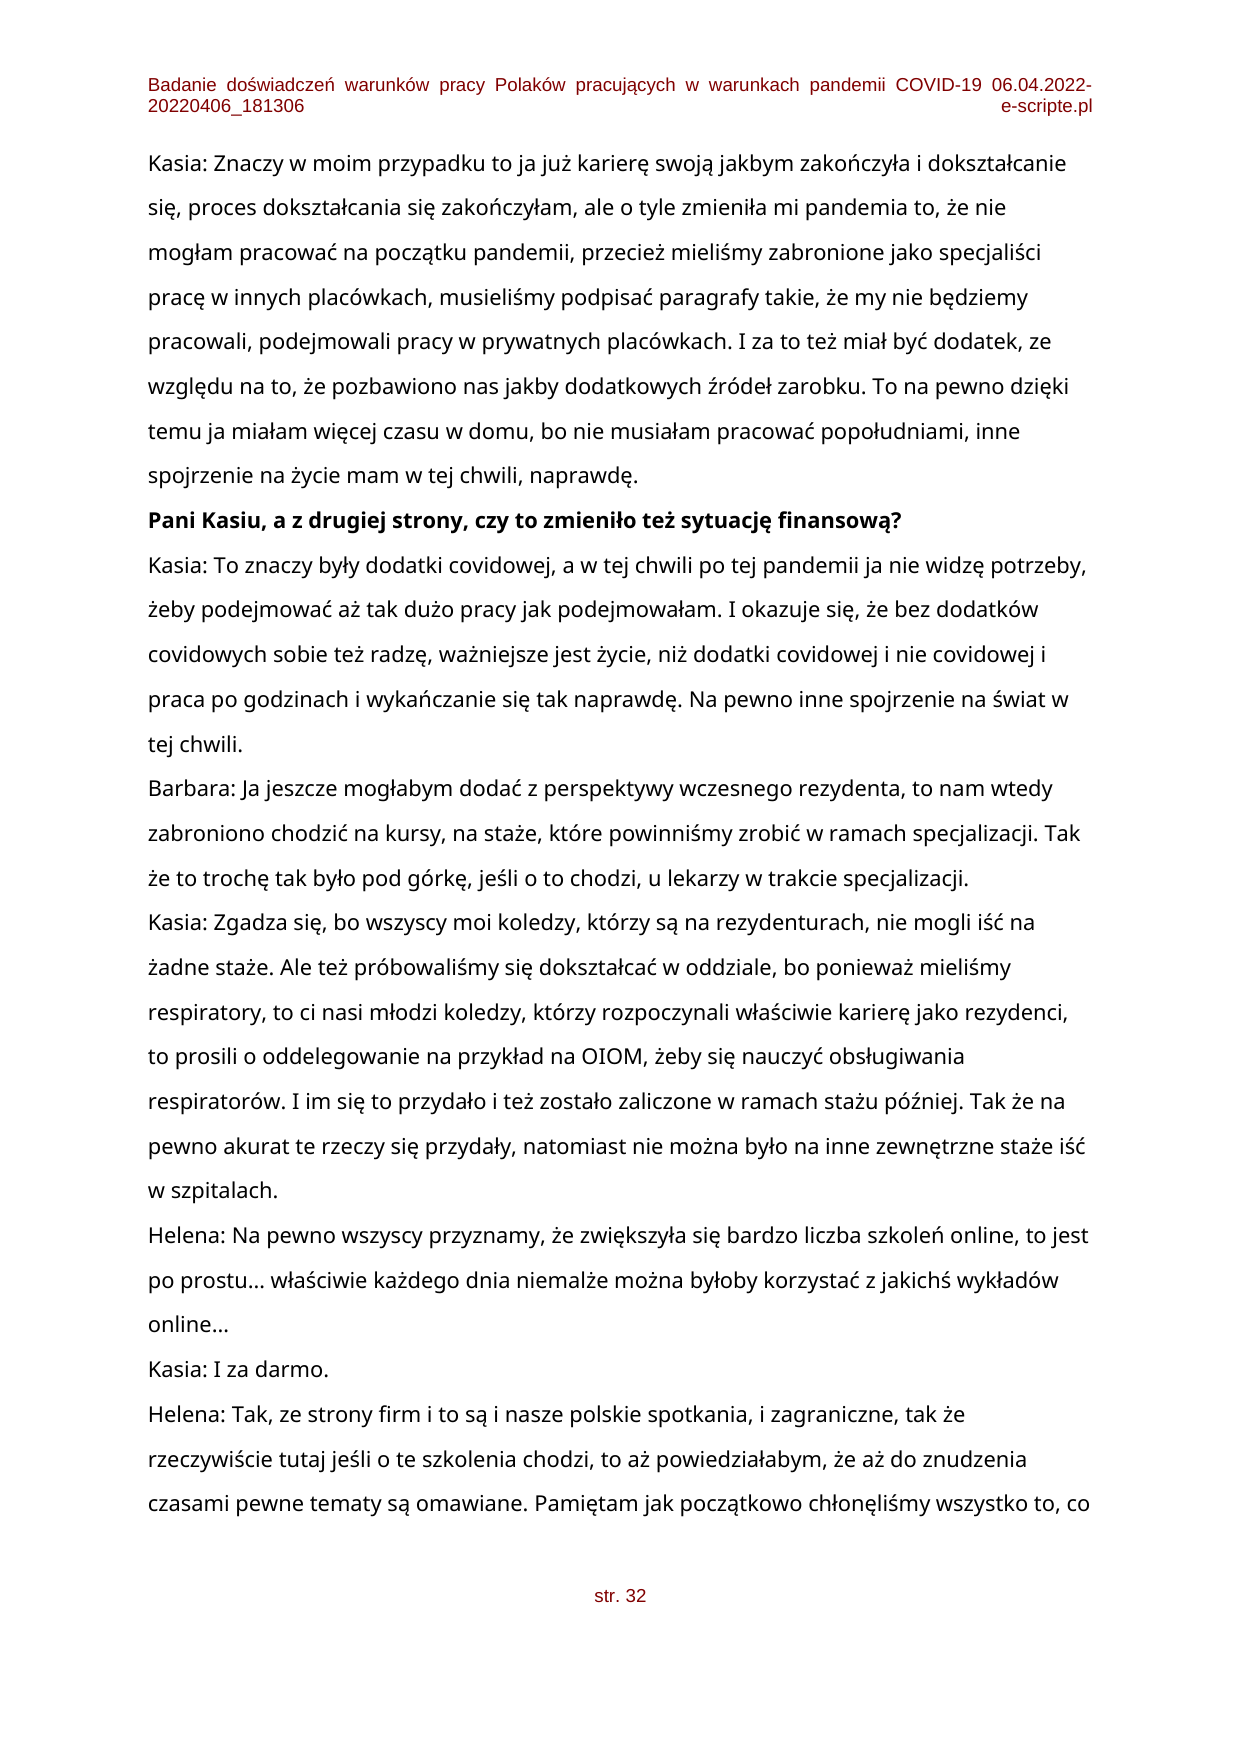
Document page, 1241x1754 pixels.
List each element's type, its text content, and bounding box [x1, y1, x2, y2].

text Kasia: To znaczy były dodatki covidowej, a w tej chwili po tej pandemii ja nie widzę potrzeby, żeby podejmować aż tak dużo pracy jak podejmowałam. I okazuje się, że bez dodatków covidowych sobie też radzę, ważniejsze jest życie, niż dodatki covidowej i nie covidowej i praca po godzinach i wykańczanie się tak naprawdę. Na pewno inne spojrzenie na świat w tej chwili. [148, 550, 1093, 758]
text Barbara: Ja jeszcze mogłabym dodać z perspektywy wczesnego rezydenta, to nam wtedy zabroniono chodzić na kursy, na staże, które powinniśmy zrobić w ramach specjalizacji. Tak że to trochę tak było pod górkę, jeśli o to chodzi, u lekarzy w trakcie specjalizacji. [148, 773, 1093, 892]
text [148, 1399, 1093, 1518]
text Kasia: Znaczy w moim przypadku to ja już karierę swoją jakbym zakończyła i dokształcanie się, proces dokształcania się zakończyłam, ale o tyle zmieniła mi pandemia to, że nie mogłam pracować na początku pandemii, przecież mieliśmy zabronione jako specjaliści pracę w innych placówkach, musieliśmy podpisać paragrafy takie, że my nie będziemy pracowali, podejmowali pracy w prywatnych placówkach. I za to też miał być dodatek, ze względu na to, że pozbawiono nas jakby dodatkowych źródeł zarobku. To na pewno dzięki temu ja miałam więcej czasu w domu, bo nie musiałam pracować popołudniami, inne spojrzenie na życie mam w tej chwili, naprawdę. [148, 148, 1093, 490]
text Kasia: Zgadza się, bo wszyscy moi koledzy, którzy są na rezydenturach, nie mogli iść na żadne staże. Ale też próbowaliśmy się dokształcać w oddziale, bo ponieważ mieliśmy respiratory, to ci nasi młodzi koledzy, którzy rozpoczynali właściwie karierę jako rezydenci, to prosili o oddelegowanie na przykład na OIOM, żeby się nauczyć obsługiwania respiratorów. I im się to przydało i też zostało zaliczone w ramach stażu później. Tak że na pewno akurat te rzeczy się przydały, natomiast nie można było na inne zewnętrzne staże iść w szpitalach. [148, 907, 1093, 1205]
text Pani Kasiu, a z drugiej strony, czy to zmieniło też sytuację finansową? [148, 505, 1093, 535]
text Helena: Na pewno wszyscy przyznamy, że zwiększyła się bardzo liczba szkoleń online, to jest po prostu… właściwie każdego dnia niemalże można byłoby korzystać z jakichś wykładów online… [148, 1220, 1093, 1339]
text Kasia: I za darmo. [148, 1354, 1093, 1384]
